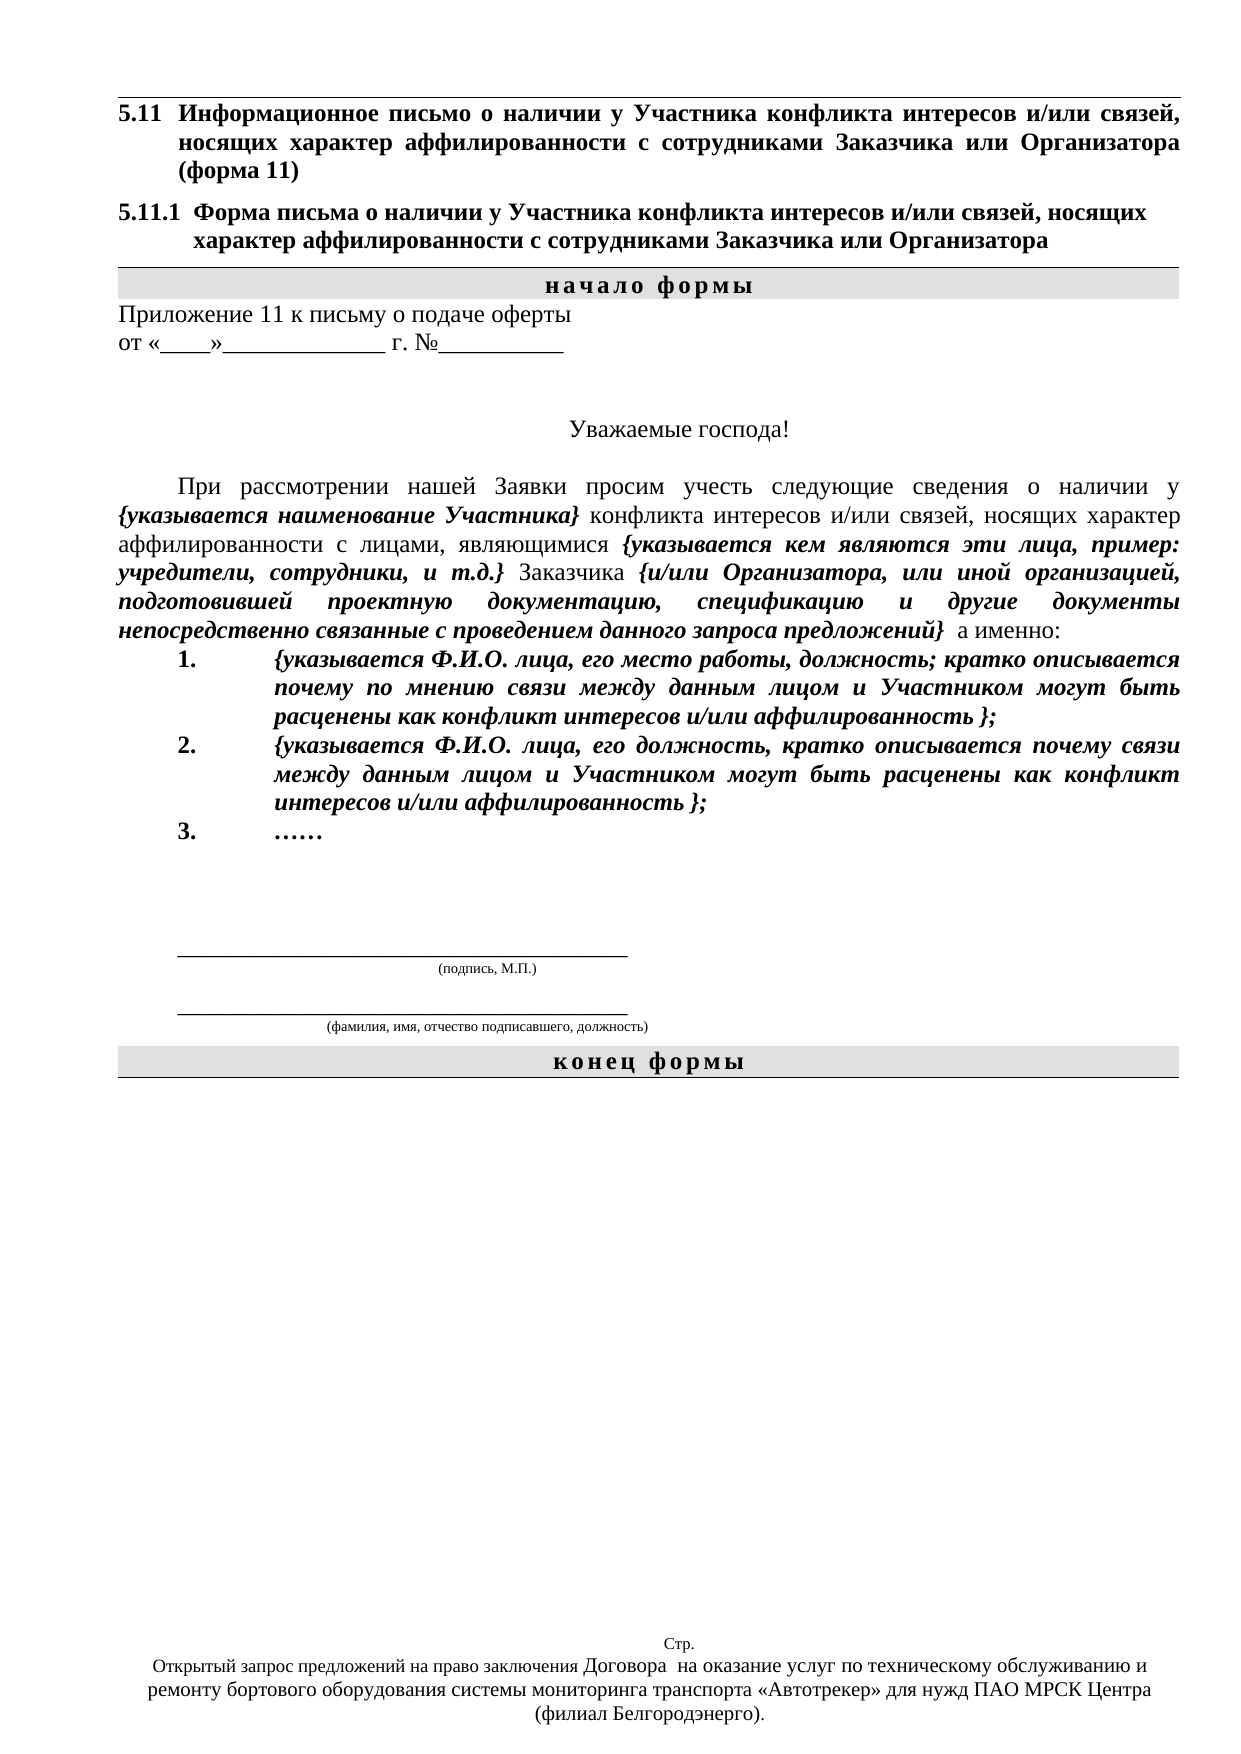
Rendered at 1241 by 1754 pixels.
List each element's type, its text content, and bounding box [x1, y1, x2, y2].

list …… [177, 816, 1181, 845]
text Уважаемые господа! [118, 414, 1181, 442]
list {указывается Ф.И.О. лица, его место работы, должность; кратко описывается почему по мнению связи между данным лицом и Участником могут быть расценены как конфликт интересов и/или аффилированность }; [177, 644, 1181, 730]
text (фамилия, имя, отчество подписавшего, должность) [118, 1017, 797, 1046]
text При рассмотрении нашей Заявки просим учесть следующие сведения о наличии у {указывается наименование Участника} конфликта интересов и/или связей, носящих характер аффилированности с лицами, являющимися {указывается кем являются эти лица, пример: учредители, сотрудники, и т.д.} Заказчика {и/или Организатора, или иной организацией, подготовившей проектную документацию, спецификацию и другие документы непосредственно связанные с проведением данного запроса предложений} а именно: [118, 471, 1181, 644]
text ____________________________________ [118, 931, 1181, 960]
text Приложение 11 к письму о подаче оферты от «____»_____________ г. №__________ [118, 299, 1181, 356]
subtitle Форма письма о наличии у Участника конфликта интересов и/или связей, носящих характер аффилированности с сотрудниками Заказчика или Организатора [118, 197, 1181, 254]
text (подпись, М.П.) [118, 960, 797, 989]
text конец формы [118, 1046, 1179, 1077]
subtitle Информационное письмо о наличии у Участника конфликта интересов и/или связей, носящих характер аффилированности с сотрудниками Заказчика или Организатора (форма 11) [118, 98, 1181, 184]
list {указывается Ф.И.О. лица, его должность, кратко описывается почему связи между данным лицом и Участником могут быть расценены как конфликт интересов и/или аффилированность }; [177, 730, 1181, 816]
text ____________________________________ [118, 989, 1181, 1017]
text начало формы [118, 268, 1179, 299]
